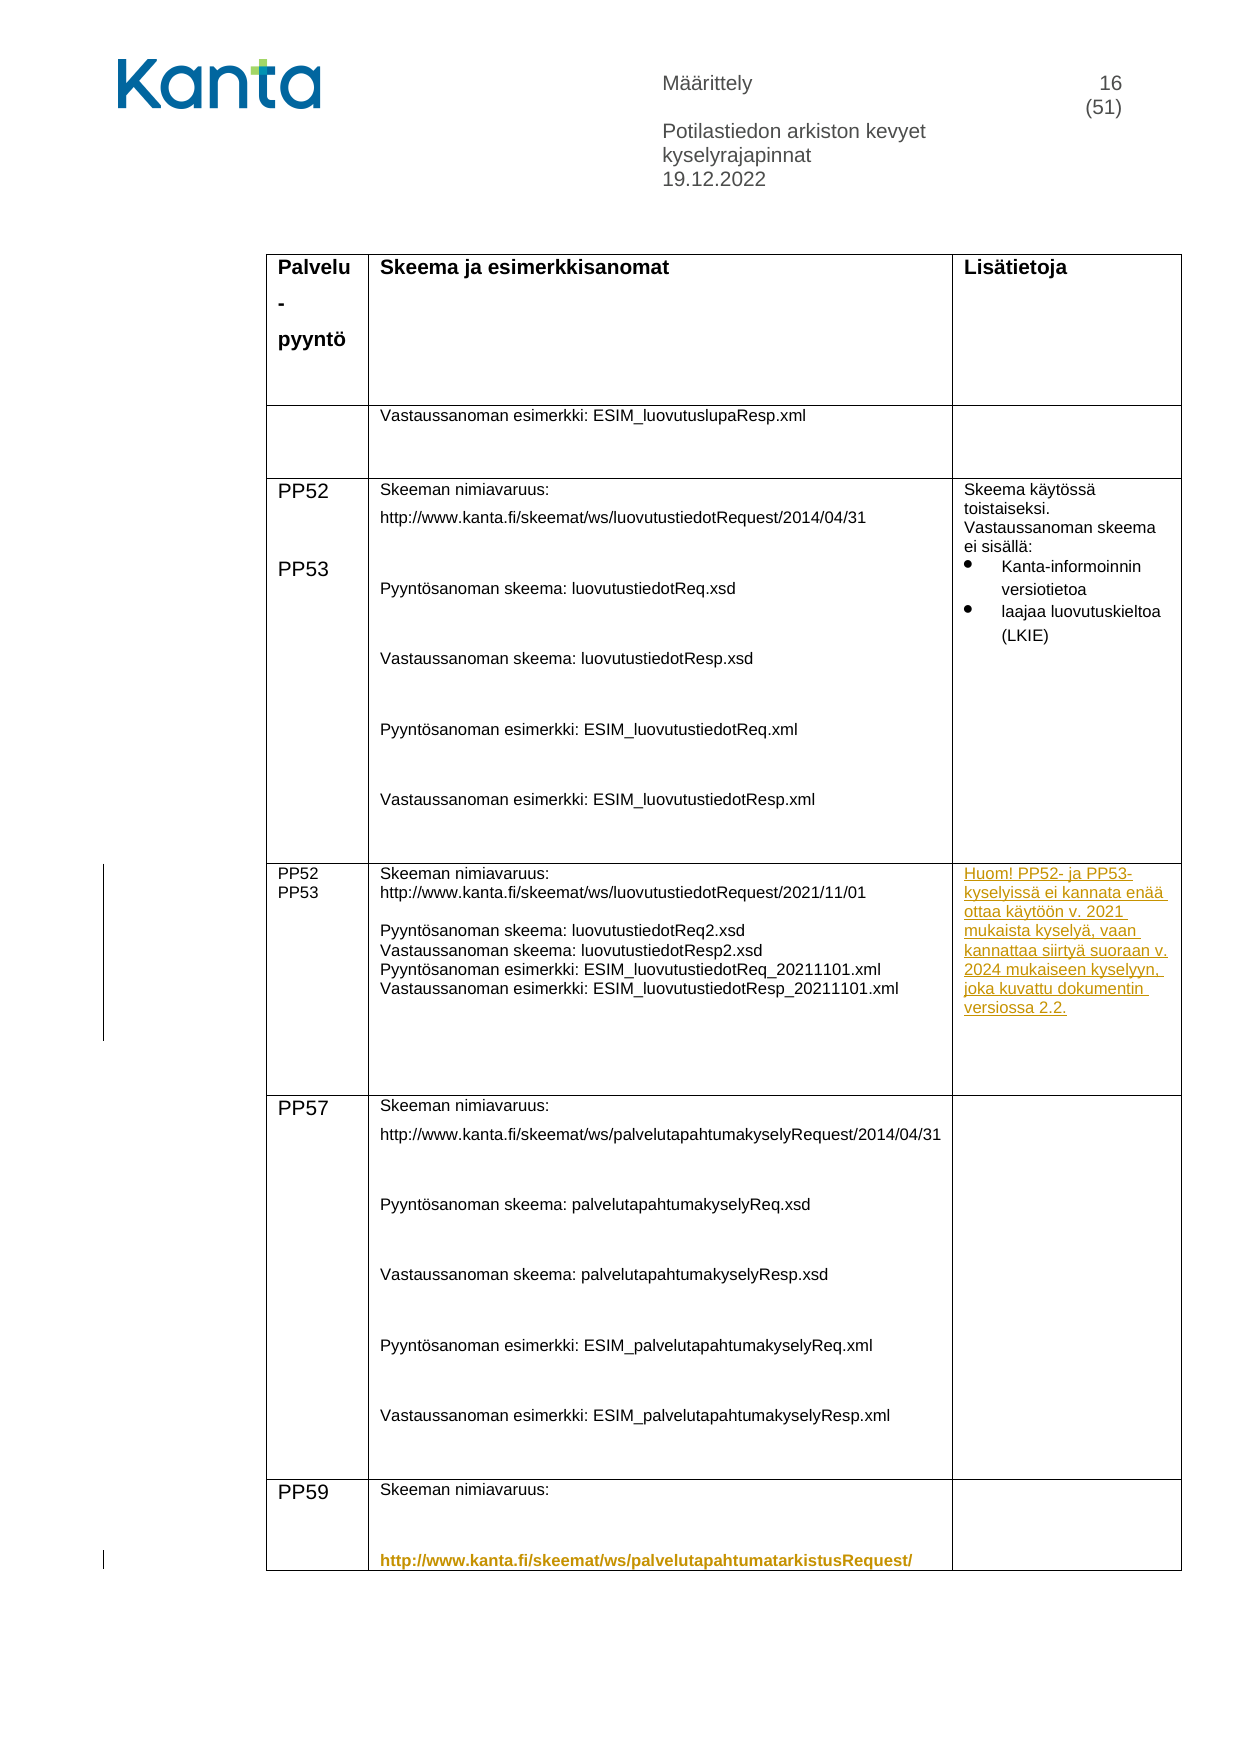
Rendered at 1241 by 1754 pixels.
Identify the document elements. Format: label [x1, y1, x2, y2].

picture [118, 59, 321, 109]
